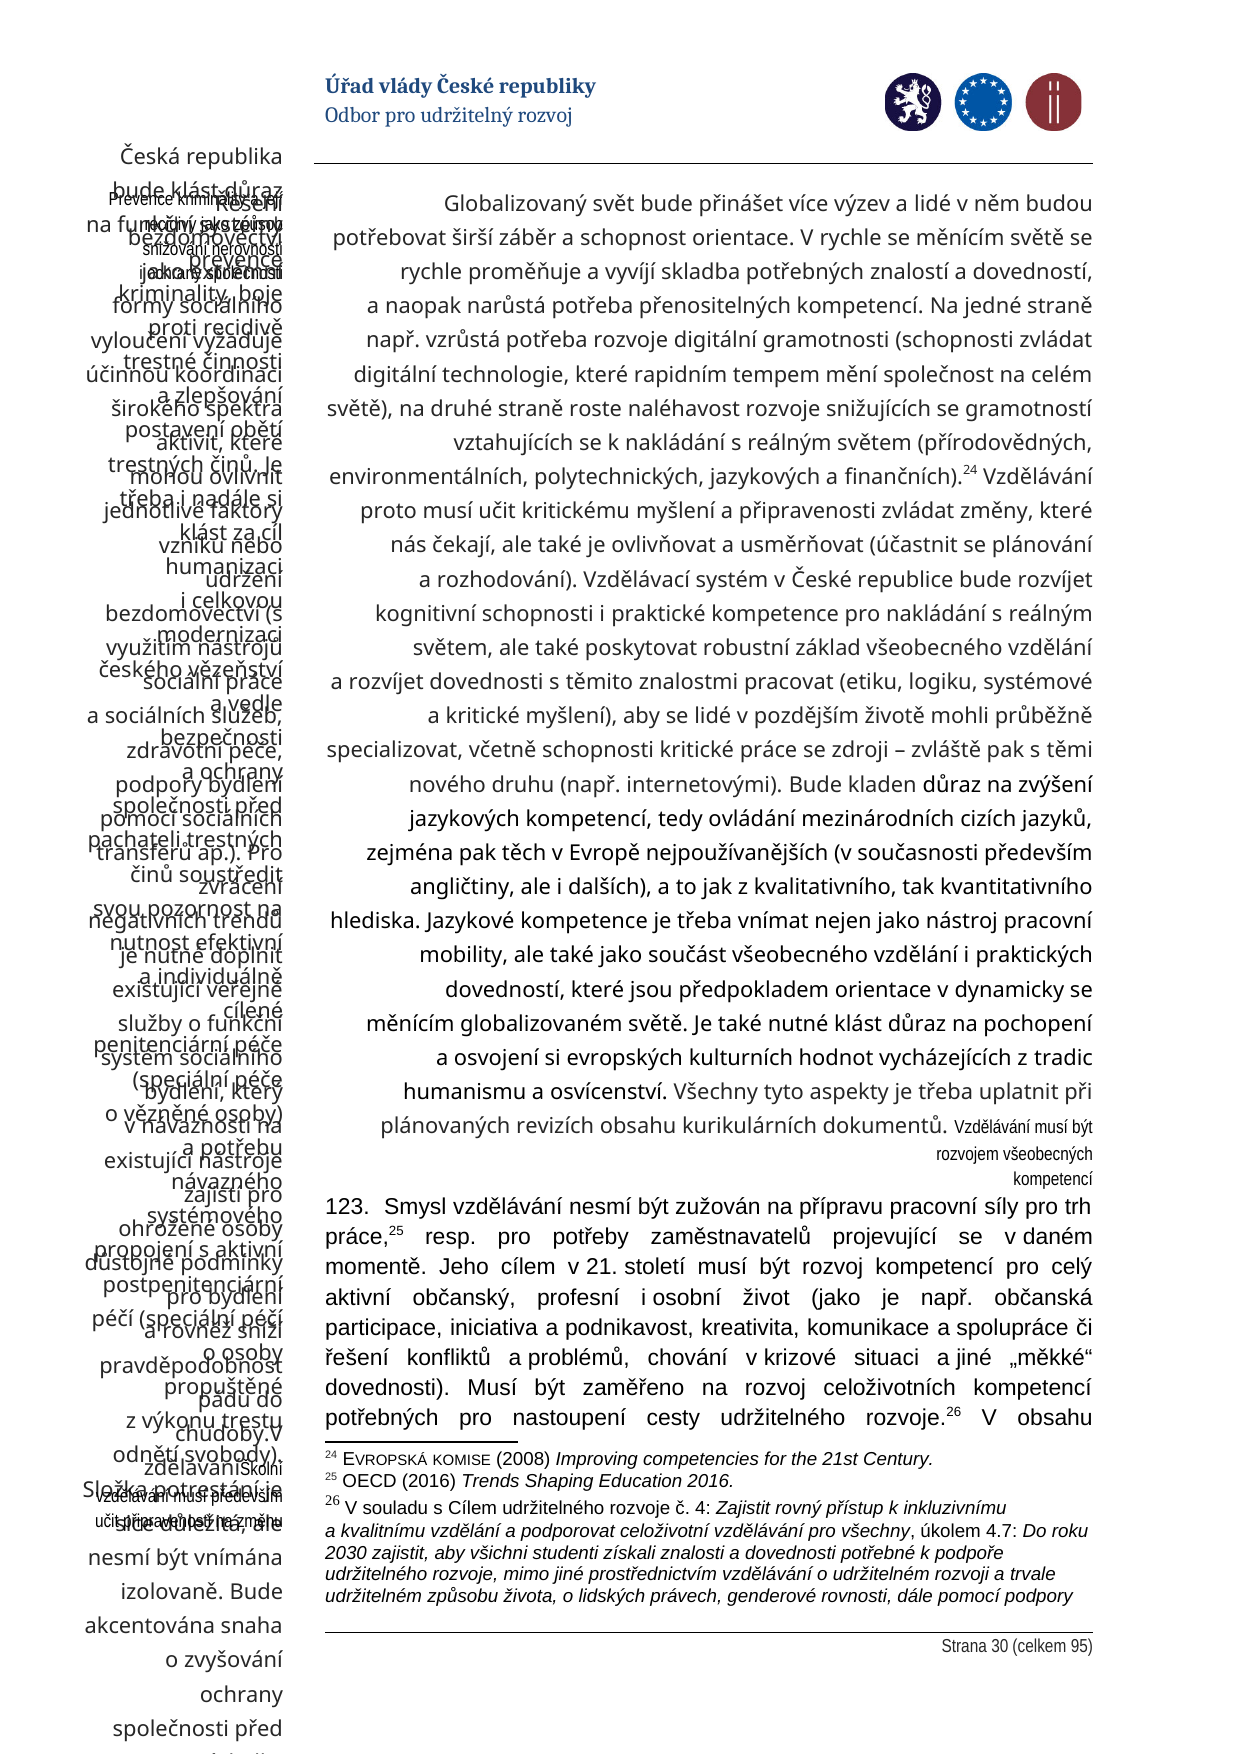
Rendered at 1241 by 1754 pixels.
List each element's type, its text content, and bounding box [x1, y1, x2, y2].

picture [885, 73, 1082, 131]
text Genderové nerovnosti přetrvávají napříč různými oblastmi společenského života [82, 1531, 283, 1754]
text kompetencí [325, 1168, 1093, 1190]
text Vzdělávání musí být rozvojem všeobecných [325, 188, 1093, 1165]
text Genderové nerovnosti přetrvávají napříč různými oblastmi společenského života [82, 141, 283, 188]
text Školní vzdělávání musí především učit připravenosti na změnu [82, 188, 283, 1531]
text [325, 1193, 1093, 1431]
